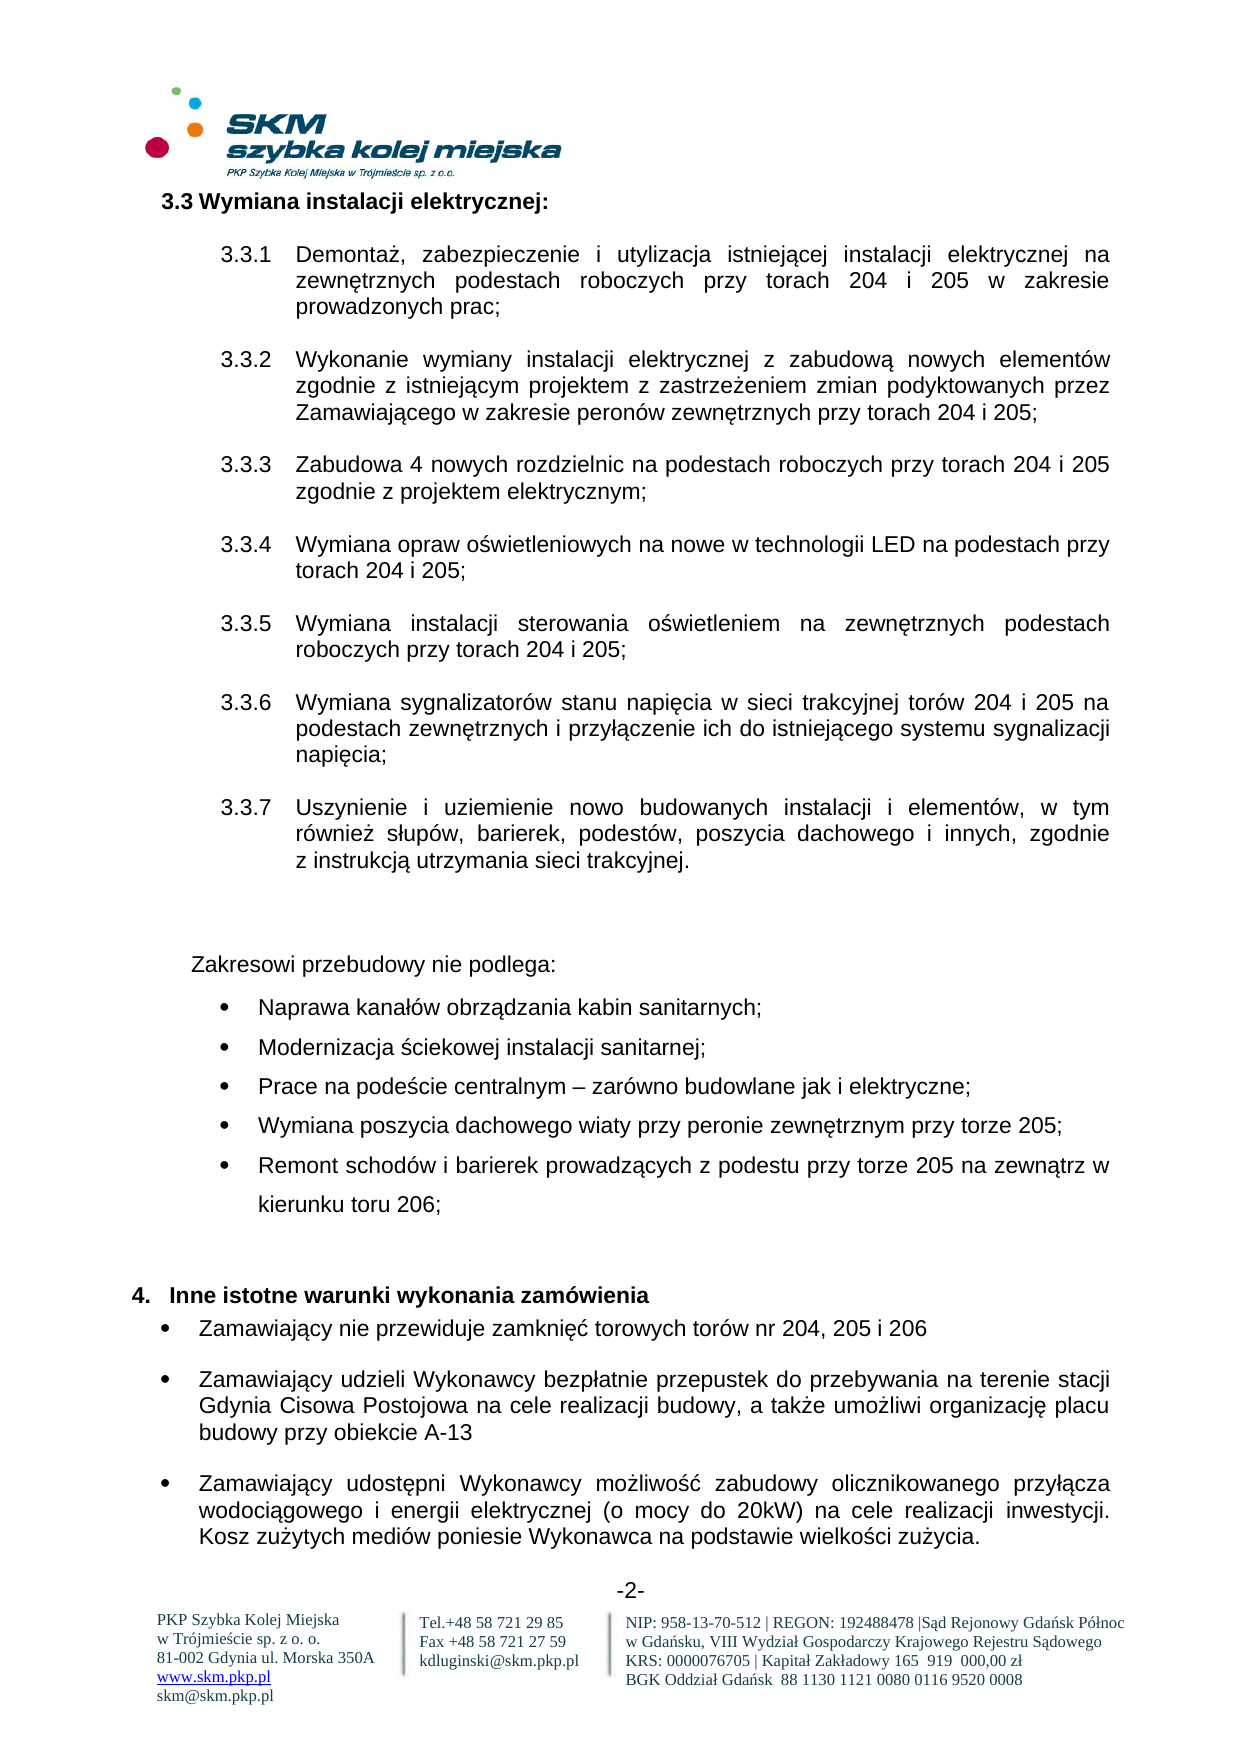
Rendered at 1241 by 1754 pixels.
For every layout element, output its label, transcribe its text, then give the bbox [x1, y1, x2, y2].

list Zamawiający udostępni Wykonawcy możliwość zabudowy olicznikowanego przyłącza wodociągowego i energii elektrycznej (o mocy do 20kW) na cele realizacji inwestycji. Kosz zużytych mediów poniesie Wykonawca na podstawie wielkości zużycia. [161, 1470, 1110, 1549]
list Zabudowa 4 nowych rozdzielnic na podestach roboczych przy torach 204 i 205 zgodnie z projektem elektrycznym; [220, 451, 1110, 504]
list Naprawa kanałów obrządzania kabin sanitarnych; [220, 994, 1110, 1020]
picture [131, 73, 577, 188]
list Prace na podeście centralnym – zarówno budowlane jak i elektryczne; [220, 1073, 1110, 1099]
list Uszynienie i uziemienie nowo budowanych instalacji i elementów, w tym również słupów, barierek, podestów, poszycia dachowego i innych, zgodnie z instrukcją utrzymania sieci trakcyjnej. [220, 794, 1110, 873]
list Zamawiający nie przewiduje zamknięć torowych torów nr 204, 205 i 206 [161, 1315, 1110, 1341]
picture [603, 1611, 618, 1680]
text Zakresowi przebudowy nie podlega: [191, 951, 1110, 977]
list Wymiana poszycia dachowego wiaty przy peronie zewnętrznym przy torze 205; [220, 1112, 1110, 1139]
list Wymiana opraw oświetleniowych na nowe w technologii LED na podestach przy torach 204 i 205; [220, 531, 1110, 583]
list Remont schodów i barierek prowadzących z podestu przy torze 205 na zewnątrz w kierunku toru 206; [220, 1152, 1110, 1218]
list Wymiana instalacji sterowania oświetleniem na zewnętrznych podestach roboczych przy torach 204 i 205; [220, 609, 1110, 662]
subtitle Inne istotne warunki wykonania zamówienia [132, 1282, 1110, 1308]
list Wymiana instalacji elektrycznej: [161, 188, 1110, 214]
list Wymiana sygnalizatorów stanu napięcia w sieci trakcyjnej torów 204 i 205 na podestach zewnętrznych i przyłączenie ich do istniejącego systemu sygnalizacji napięcia; [220, 689, 1110, 768]
picture [397, 1611, 412, 1680]
list Demontaż, zabezpieczenie i utylizacja istniejącej instalacji elektrycznej na zewnętrznych podestach roboczych przy torach 204 i 205 w zakresie prowadzonych prac; [220, 241, 1110, 320]
list Zamawiający udzieli Wykonawcy bezpłatnie przepustek do przebywania na terenie stacji Gdynia Cisowa Postojowa na cele realizacji budowy, a także umożliwi organizację placu budowy przy obiekcie A-13 [161, 1366, 1110, 1445]
list Wykonanie wymiany instalacji elektrycznej z zabudową nowych elementów zgodnie z istniejącym projektem z zastrzeżeniem zmian podyktowanych przez Zamawiającego w zakresie peronów zewnętrznych przy torach 204 i 205; [220, 346, 1110, 425]
list Modernizacja ściekowej instalacji sanitarnej; [220, 1033, 1110, 1060]
